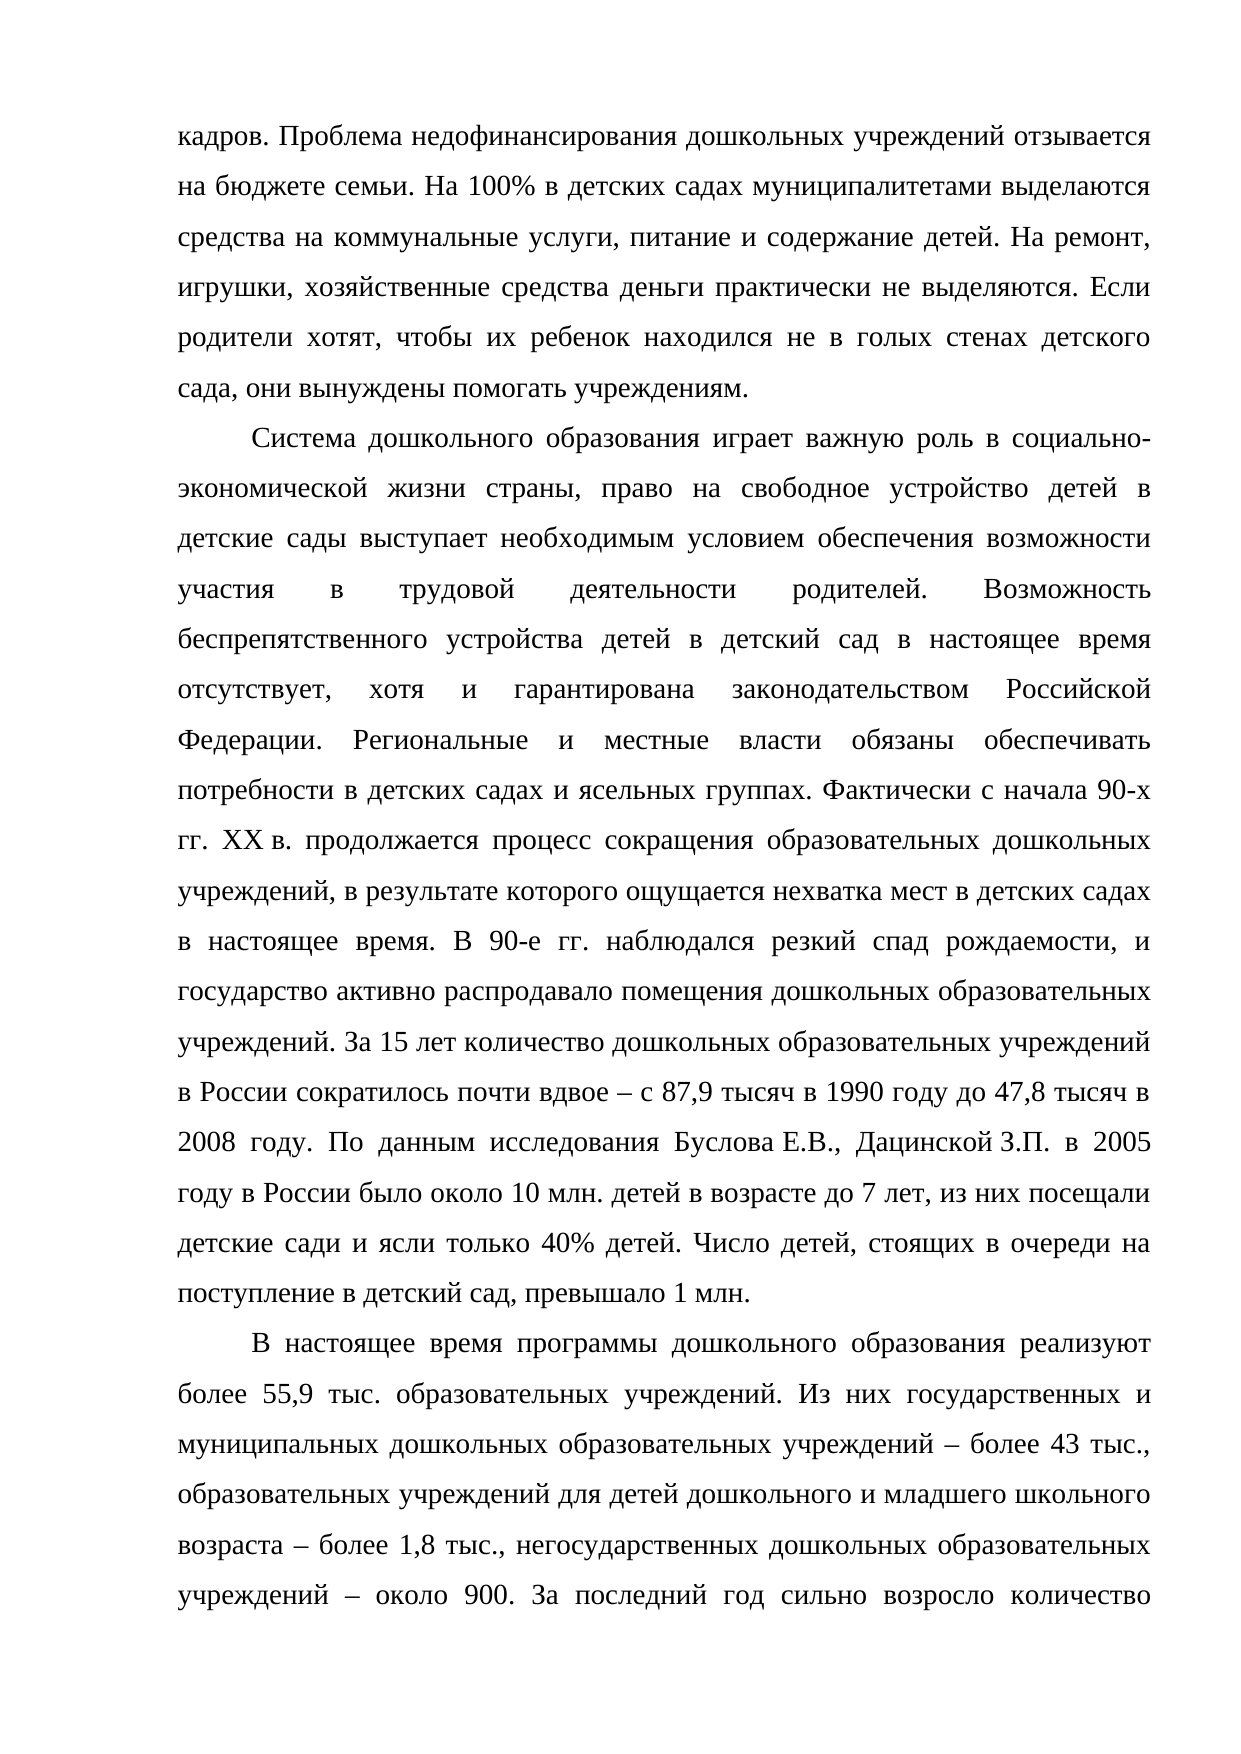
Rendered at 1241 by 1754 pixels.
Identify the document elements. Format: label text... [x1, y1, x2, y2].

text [177, 118, 1152, 403]
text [177, 1326, 1152, 1611]
text Система дошкольного образования играет важную роль в социально-экономической жизни страны, право на свободное устройство детей в детские сады выступает необходимым условием обеспечения возможности участия в трудовой деятельности родителей. Возможность беспрепятственного устройства детей в детский сад в настоящее время отсутствует, хотя и гарантирована законодательством Российской Федерации. Региональные и местные власти обязаны обеспечивать потребности в детских садах и ясельных группах. Фактически с начала 90-х гг. XX в. продолжается процесс сокращения образовательных дошкольных учреждений, в результате которого ощущается нехватка мест в детских садах в настоящее время. В 90-е гг. наблюдался резкий спад рождаемости, и государство активно распродавало помещения дошкольных образовательных учреждений. За 15 лет количество дошкольных образовательных учреждений в России сократилось почти вдвое – с 87,9 тысяч в 1990 году до 47,8 тысяч в 2008 году. По данным исследования Буслова Е.В., Дацинской З.П. в 2005 году в России было около 10 млн. детей в возрасте до 7 лет, из них посещали детские сади и ясли только 40% детей. Число детей, стоящих в очереди на поступление в детский сад, превышало 1 млн. [177, 420, 1152, 1309]
